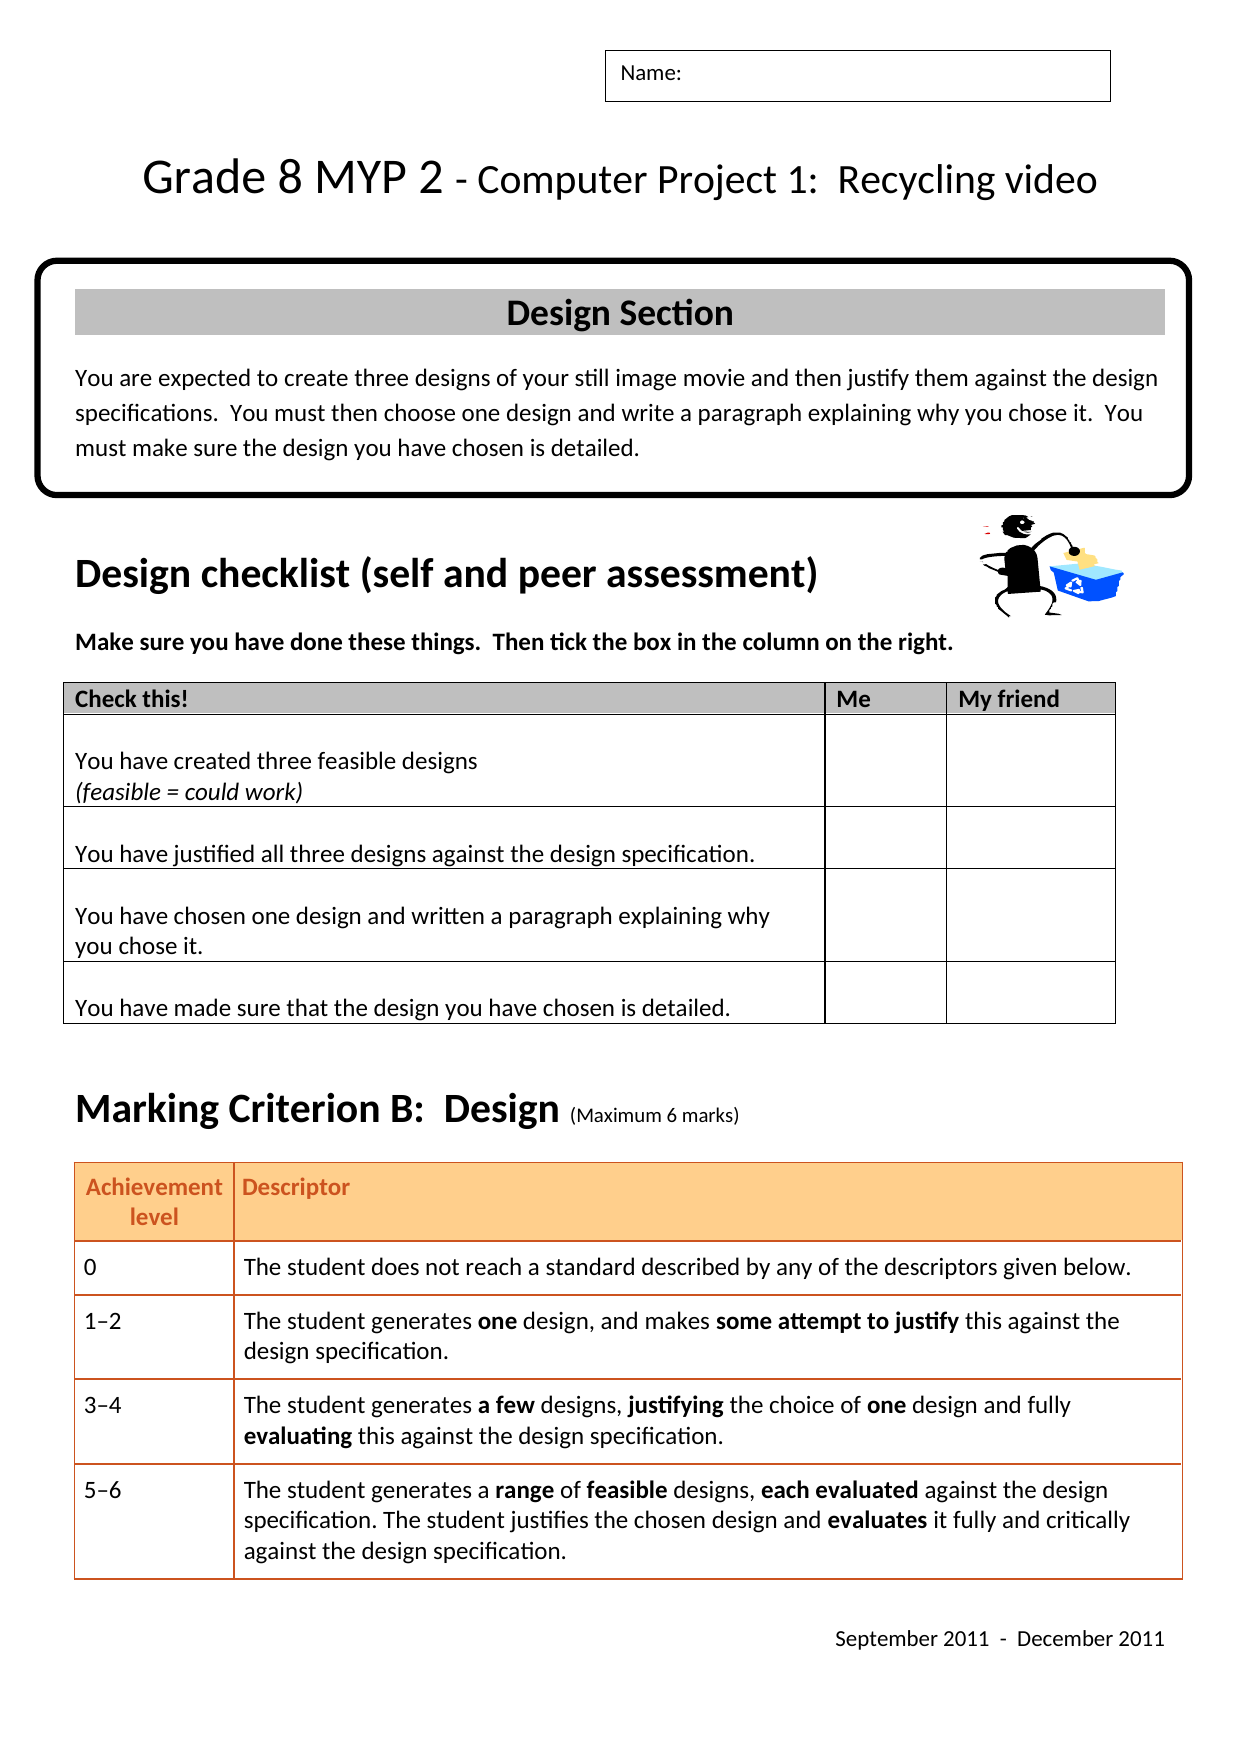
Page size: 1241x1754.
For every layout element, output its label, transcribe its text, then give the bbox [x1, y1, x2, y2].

table_cell 0 [75, 1242, 233, 1294]
table_cell [826, 869, 946, 961]
table_cell [947, 715, 1115, 806]
text Make sure you have done these things. Then tick the box in the column on the right. [75, 626, 1165, 657]
table_cell You have created three feasible designs (feasible = could work) [64, 715, 824, 806]
table_cell You have made sure that the design you have chosen is detailed. [64, 962, 824, 1023]
table_header Descriptor [235, 1163, 1182, 1240]
table_cell [947, 962, 1115, 1023]
table_cell [826, 715, 946, 806]
table_header Check this! [64, 683, 824, 713]
table_cell [826, 807, 946, 868]
table_cell [826, 962, 946, 1023]
table_cell [947, 869, 1115, 961]
table_cell 1–2 [75, 1296, 233, 1378]
text Design checklist (self and peer assessment) [75, 499, 1165, 598]
table_header Achievement level [75, 1163, 233, 1240]
text You are expected to create three designs of your still image movie and then justify them against the design specifications. You must then choose one design and write a paragraph explaining why you chose it. You must make sure the design you have chosen is detailed. [75, 363, 1165, 463]
table_cell 3–4 [75, 1380, 233, 1463]
table_cell You have justified all three designs against the design specification. [64, 807, 824, 868]
table_cell The student does not reach a standard described by any of the descriptors given below. [235, 1240, 1182, 1294]
table_cell 5–6 [75, 1465, 233, 1578]
table_cell The student generates a range of feasible designs, each evaluated against the design specification. The student justifies the chosen design and evaluates it fully and critically against the design specification. [235, 1463, 1182, 1578]
text Marking Criterion B: Design (Maximum 6 marks) [75, 1024, 1165, 1133]
table_header My friend [947, 683, 1115, 713]
table_cell You have chosen one design and written a paragraph explaining why you chose it. [64, 869, 824, 961]
text Design Section [75, 289, 1165, 335]
table_cell The student generates a few designs, justifying the choice of one design and fully evaluating this against the design specification. [235, 1378, 1182, 1463]
table_cell The student generates one design, and makes some attempt to justify this against the design specification. [235, 1294, 1182, 1378]
table_cell [947, 807, 1115, 868]
table_header Me [826, 683, 946, 713]
text Grade 8 MYP 2 - Computer Project 1: Recycling video [75, 75, 1165, 206]
